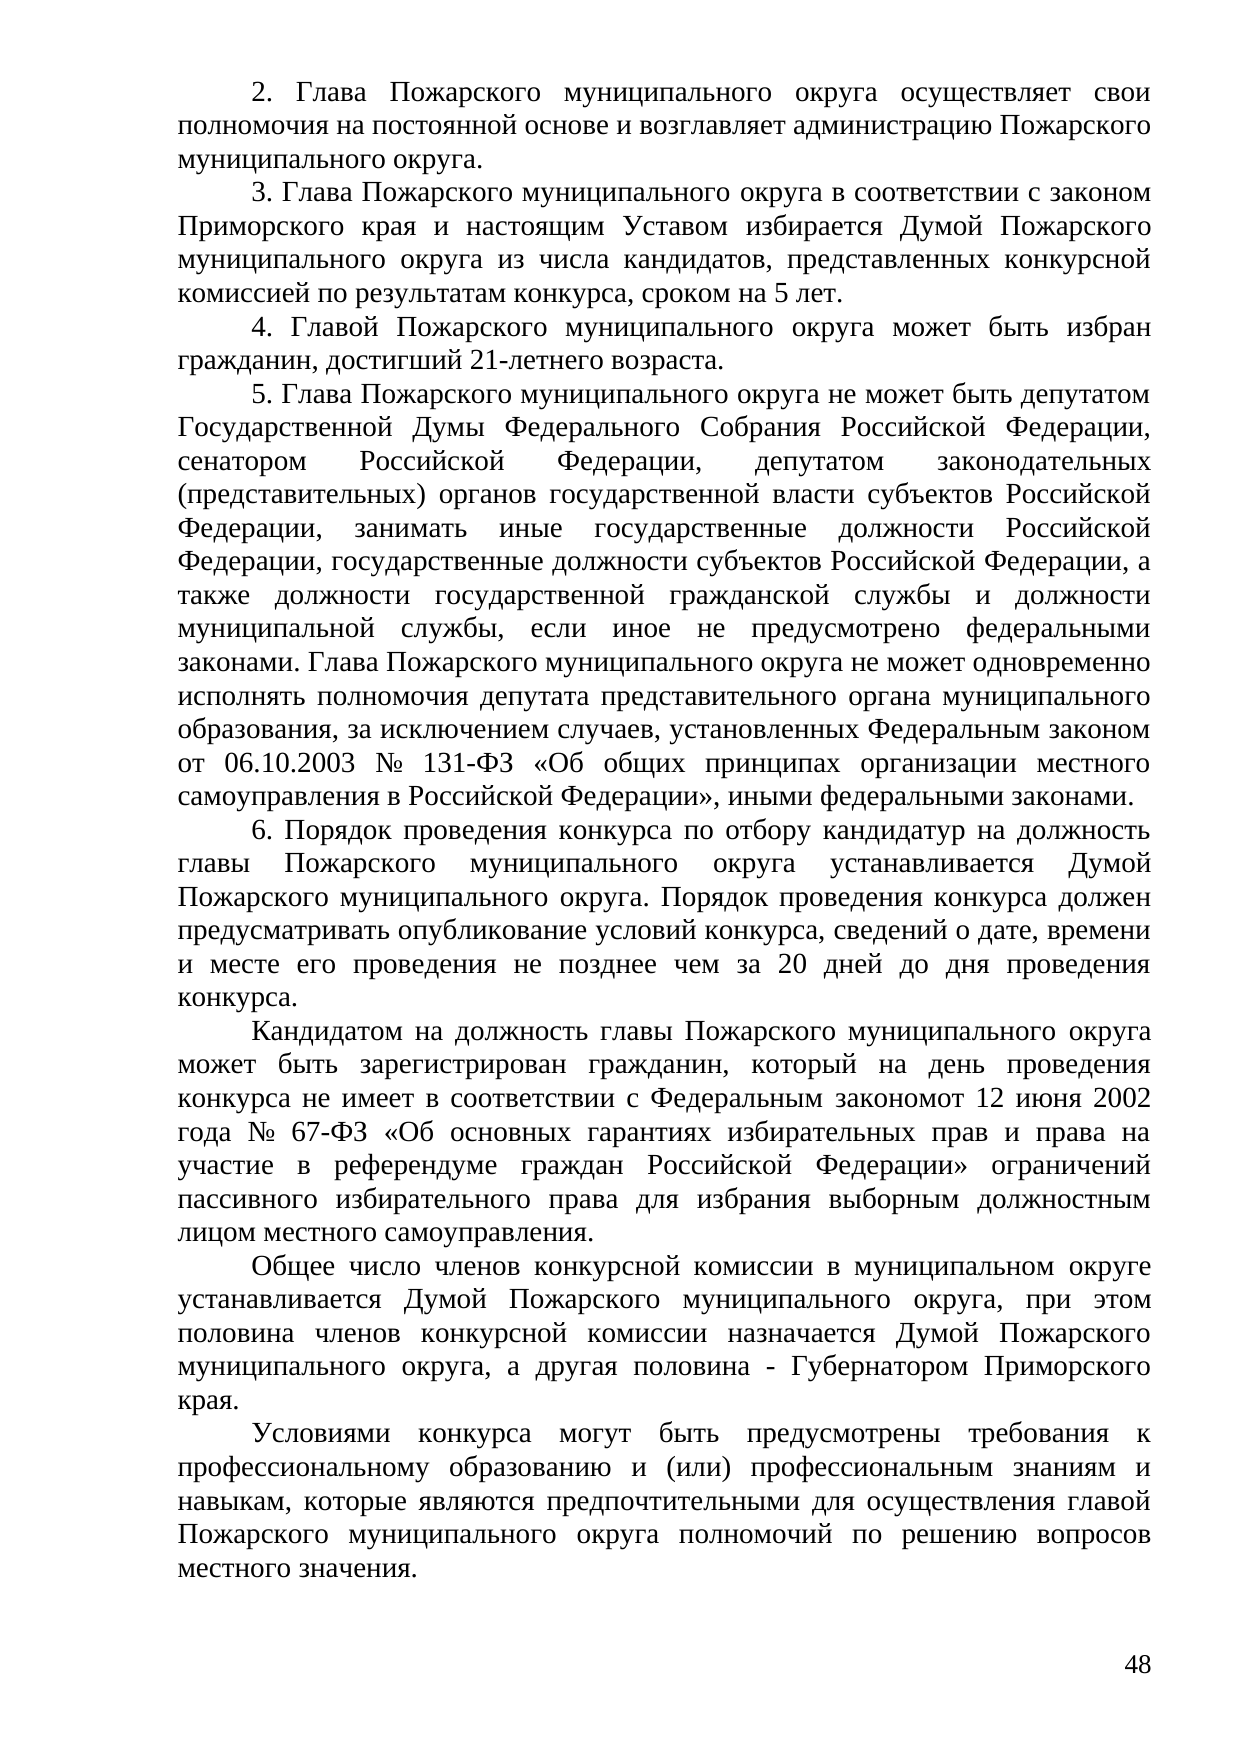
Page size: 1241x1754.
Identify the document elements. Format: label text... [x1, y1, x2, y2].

text Условиями конкурса могут быть предусмотрены требования к профессиональному образованию и (или) профессиональным знаниям и навыкам, которые являются предпочтительными для осуществления главой Пожарского муниципального округа полномочий по решению вопросов местного значения. [177, 1416, 1152, 1583]
text Кандидатом на должность главы Пожарского муниципального округа может быть зарегистрирован гражданин, который на день проведения конкурса не имеет в соответствии с Федеральным закономот 12 июня 2002 года № 67-ФЗ «Об основных гарантиях избирательных прав и права на участие в референдуме граждан Российской Федерации» ограничений пассивного избирательного права для избрания выборным должностным лицом местного самоуправления. [177, 1013, 1152, 1248]
text 3. Глава Пожарского муниципального округа в соответствии с законом Приморского края и настоящим Уставом избирается Думой Пожарского муниципального округа из числа кандидатов, представленных конкурсной комиссией по результатам конкурса, сроком на 5 лет. [177, 174, 1152, 309]
text 6. Порядок проведения конкурса по отбору кандидатур на должность главы Пожарского муниципального округа устанавливается Думой Пожарского муниципального округа. Порядок проведения конкурса должен предусматривать опубликование условий конкурса, сведений о дате, времени и месте его проведения не позднее чем за 20 дней до дня проведения конкурса. [177, 812, 1152, 1013]
text 2. Глава Пожарского муниципального округа осуществляет свои полномочия на постоянной основе и возглавляет администрацию Пожарского муниципального округа. [177, 74, 1152, 174]
text 4. Главой Пожарского муниципального округа может быть избран гражданин, достигший 21-летнего возраста. [177, 309, 1152, 376]
text Общее число членов конкурсной комиссии в муниципальном округе устанавливается Думой Пожарского муниципального округа, при этом половина членов конкурсной комиссии назначается Думой Пожарского муниципального округа, а другая половина - Губернатором Приморского края. [177, 1248, 1152, 1416]
text 5. Глава Пожарского муниципального округа не может быть депутатом Государственной Думы Федерального Собрания Российской Федерации, сенатором Российской Федерации, депутатом законодательных (представительных) органов государственной власти субъектов Российской Федерации, занимать иные государственные должности Российской Федерации, государственные должности субъектов Российской Федерации, а также должности государственной гражданской службы и должности муниципальной службы, если иное не предусмотрено федеральными законами. Глава Пожарского муниципального округа не может одновременно исполнять полномочия депутата представительного органа муниципального образования, за исключением случаев, установленных Федеральным законом от 06.10.2003 № 131-ФЗ «Об общих принципах организации местного самоуправления в Российской Федерации», иными федеральными законами. [177, 376, 1152, 812]
